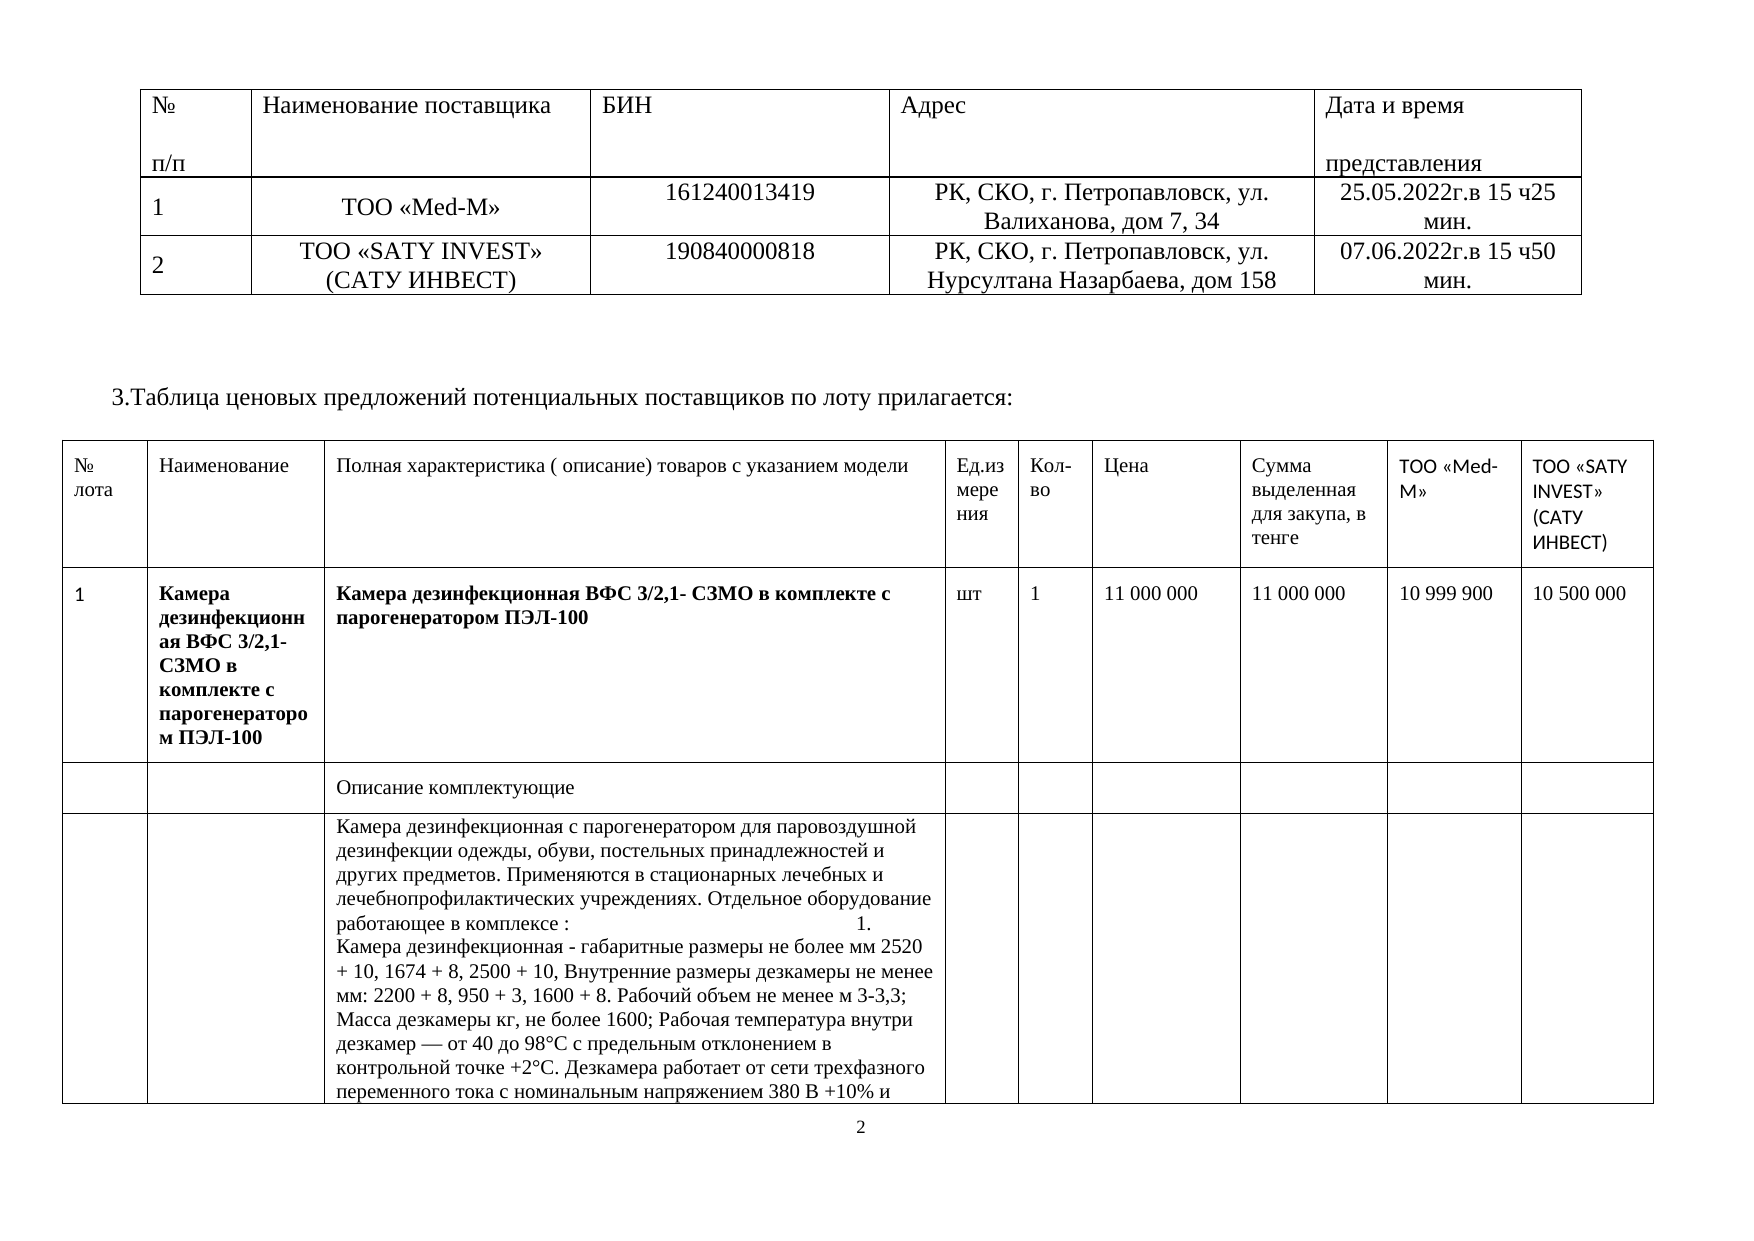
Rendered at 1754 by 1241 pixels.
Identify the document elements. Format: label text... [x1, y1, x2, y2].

table_cell [1388, 814, 1521, 1103]
table_cell Описание комплектующие [325, 763, 945, 813]
table_cell [1093, 763, 1240, 813]
table_header Кол-во [1019, 441, 1092, 567]
table_cell [1093, 814, 1240, 1103]
table_cell 10 500 000 [1522, 568, 1653, 762]
table_cell РК, СКО, г. Петропавловск, ул. Нурсултана Назарбаева, дом 158 [890, 236, 1314, 293]
table_cell РК, СКО, г. Петропавловск, ул. Валиханова, дом 7, 34 [890, 178, 1314, 235]
table_cell [946, 763, 1018, 813]
table_cell [1522, 814, 1653, 1103]
table_header БИН [591, 90, 889, 176]
table_cell шт [946, 568, 1018, 762]
table_header № лота [63, 441, 147, 567]
table_cell [148, 814, 324, 1103]
table_cell 1 [1019, 568, 1092, 762]
table_cell [946, 814, 1018, 1103]
table_cell Камера дезинфекционная ВФС 3/2,1- СЗМО в комплекте с парогенератором ПЭЛ-100 [148, 568, 324, 762]
table_cell 25.05.2022г.в 15 ч25 мин. [1315, 178, 1581, 235]
table_cell 11 000 000 [1241, 568, 1387, 762]
table_cell 1 [141, 178, 251, 235]
table_cell [63, 814, 147, 1103]
table_cell [63, 763, 147, 813]
table_header Ед.измерения [946, 441, 1018, 567]
table_cell ТОО «SATY INVEST» (САТУ ИНВЕСТ) [252, 236, 590, 293]
table_cell [1388, 763, 1521, 813]
table_header Дата и время представления [1315, 90, 1581, 176]
table_header Цена [1093, 441, 1240, 567]
table_header Полная характеристика ( описание) товаров с указанием модели [325, 441, 945, 567]
table_cell ТОО «Мed-М» [252, 178, 590, 235]
table_cell 07.06.2022г.в 15 ч50 мин. [1315, 236, 1581, 293]
table_cell 190840000818 [591, 236, 889, 293]
table_header ТОО «Мed-М» [1388, 441, 1521, 567]
table_cell [1019, 763, 1092, 813]
table_cell [1241, 814, 1387, 1103]
table_cell [1241, 763, 1387, 813]
table_header Адрес [890, 90, 1314, 176]
table_cell [1019, 814, 1092, 1103]
table_cell 10 999 900 [1388, 568, 1521, 762]
table_cell 11 000 000 [1093, 568, 1240, 762]
table_cell [1522, 763, 1653, 813]
table_cell 2 [141, 236, 251, 293]
text 3.Таблица ценовых предложений потенциальных поставщиков по лоту прилагается: [74, 382, 1648, 410]
table_header Наименование [148, 441, 324, 567]
table_header Наименование поставщика [252, 90, 590, 176]
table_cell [325, 814, 945, 1103]
table_cell Камера дезинфекционная ВФС 3/2,1- СЗМО в комплекте с парогенератором ПЭЛ-100 [325, 568, 945, 762]
table_header Сумма выделенная для закупа, в тенге [1241, 441, 1387, 567]
table_header № п/п [141, 90, 251, 176]
table_cell 161240013419 [591, 178, 889, 235]
table_header ТОО «SATY INVEST» (САТУ ИНВЕСТ) [1522, 441, 1653, 567]
table_cell [148, 763, 324, 813]
table_cell 1 [63, 568, 147, 762]
